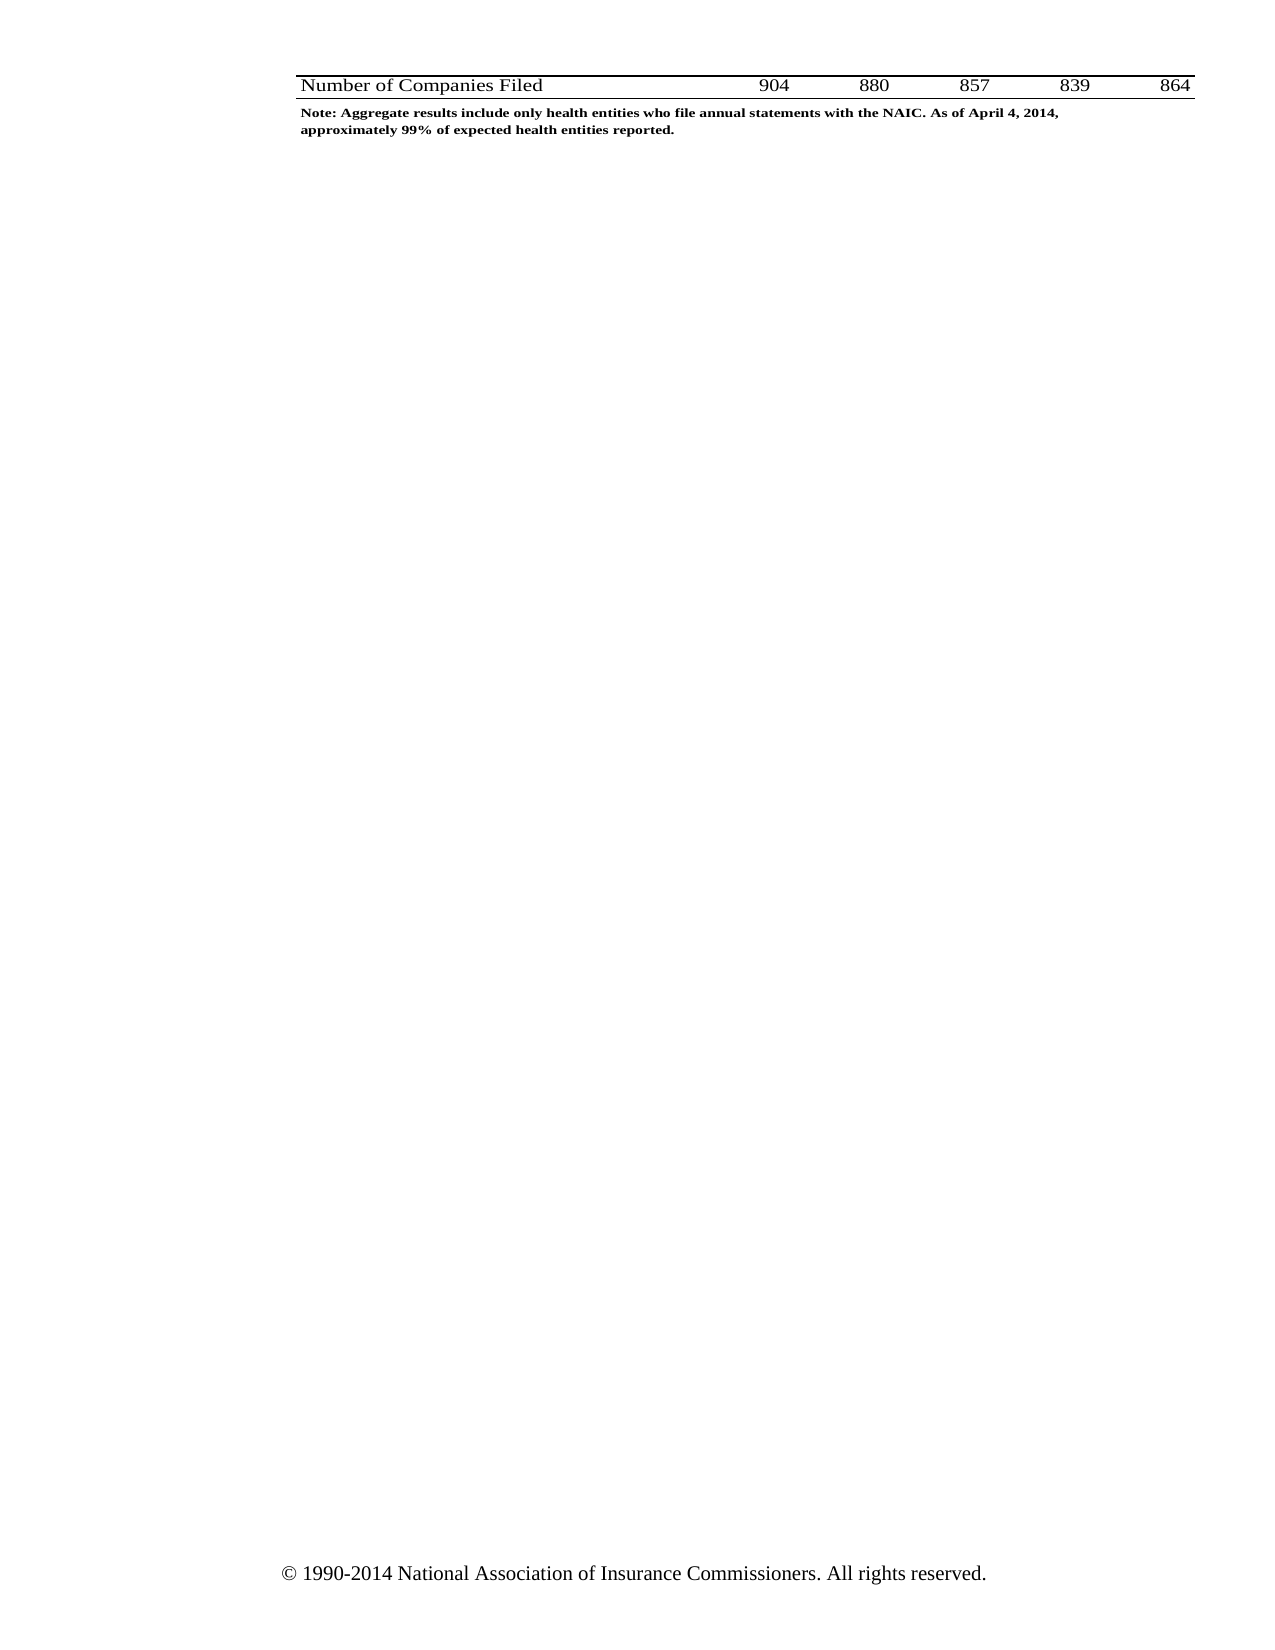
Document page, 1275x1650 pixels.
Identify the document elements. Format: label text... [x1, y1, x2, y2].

table_cell 864 [1104, 77, 1194, 98]
text Note: Aggregate results include only health entities who file annual statements with the NAIC. As of April 4, 2014, approximately 99% of expected health entities reported. [300, 106, 1135, 137]
table_cell 857 [903, 77, 1003, 98]
table_cell 904 [702, 77, 803, 98]
table_cell Number of Companies Filed [296, 77, 604, 98]
table_cell [605, 77, 702, 98]
table_cell 880 [803, 77, 903, 98]
table_cell 839 [1004, 77, 1104, 98]
